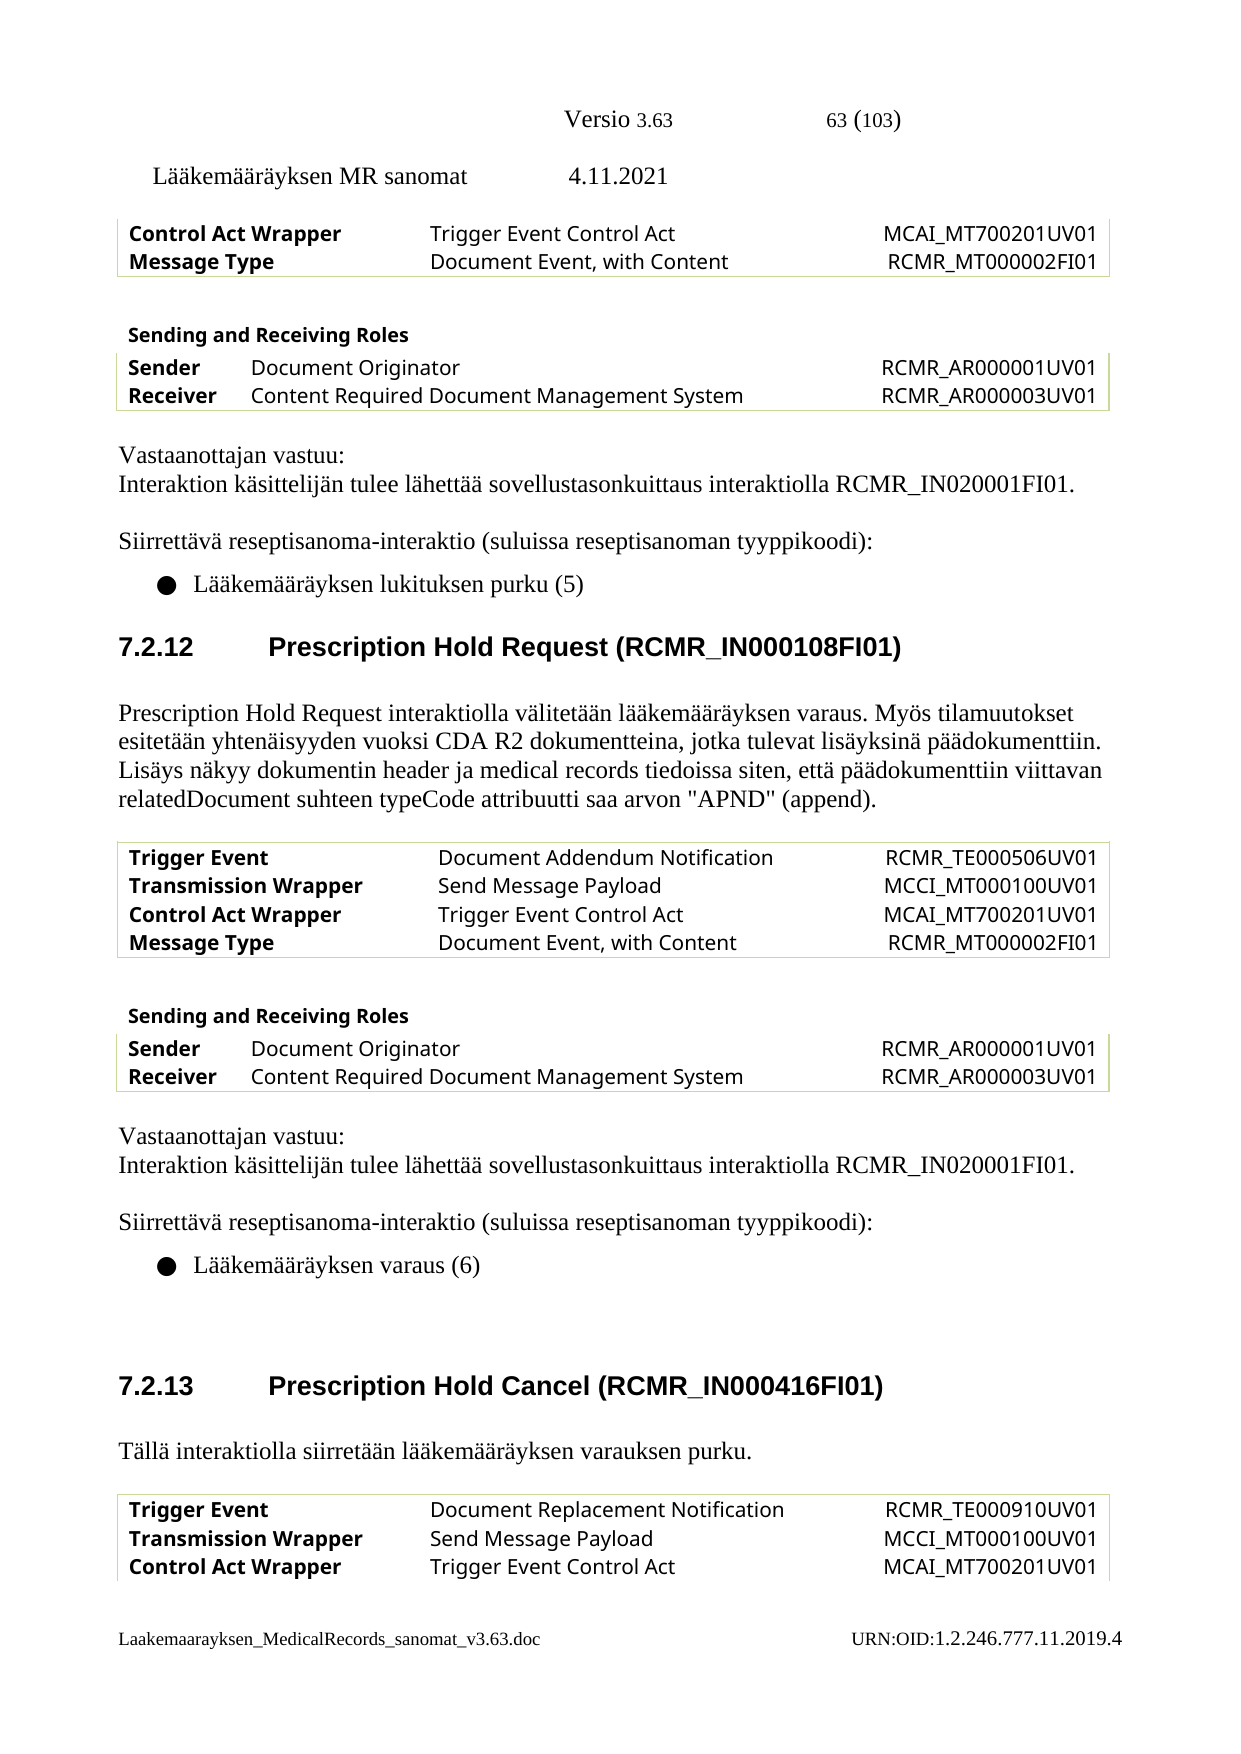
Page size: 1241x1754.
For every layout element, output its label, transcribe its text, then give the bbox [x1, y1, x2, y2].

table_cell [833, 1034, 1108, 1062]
text Interaktion käsittelijän tulee lähettää sovellustasonkuittaus interaktiolla RCMR_IN020001FI01. [118, 469, 1122, 498]
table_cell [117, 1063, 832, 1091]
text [118, 1207, 1122, 1236]
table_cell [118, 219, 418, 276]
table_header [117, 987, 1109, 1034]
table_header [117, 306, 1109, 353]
text Prescription Hold Request interaktiolla välitetään lääkemääräyksen varaus. Myös tilamuutokset esitetään yhtenäisyyden vuoksi CDA R2 dokumentteina, jotka tulevat lisäyksinä päädokumenttiin. Lisäys näkyy dokumentin header ja medical records tiedoissa siten, että päädokumenttiin viittavan relatedDocument suhteen typeCode attribuutti saa arvon "APND" (append). [118, 698, 1122, 813]
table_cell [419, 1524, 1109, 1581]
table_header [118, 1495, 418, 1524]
text Interaktion käsittelijän tulee lähettää sovellustasonkuittaus interaktiolla RCMR_IN020001FI01. [118, 1150, 1122, 1179]
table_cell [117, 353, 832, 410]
list Prescription Hold Request (RCMR_IN000108FI01) [118, 631, 1122, 663]
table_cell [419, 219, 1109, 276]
list Lääkemääräyksen varaus (6) [156, 1236, 1122, 1287]
list Prescription Hold Cancel (RCMR_IN000416FI01) [118, 1370, 1122, 1401]
list Lääkemääräyksen lukituksen purku (5) [156, 555, 1122, 606]
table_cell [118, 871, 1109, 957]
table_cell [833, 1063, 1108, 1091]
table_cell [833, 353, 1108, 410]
text Vastaanottajan vastuu: [118, 1121, 1122, 1150]
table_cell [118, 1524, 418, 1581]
text Vastaanottajan vastuu: [118, 440, 1122, 469]
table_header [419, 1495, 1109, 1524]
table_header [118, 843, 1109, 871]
text Tällä interaktiolla siirretään lääkemääräyksen varauksen purku. [118, 1436, 1122, 1465]
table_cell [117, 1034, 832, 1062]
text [118, 526, 1122, 555]
